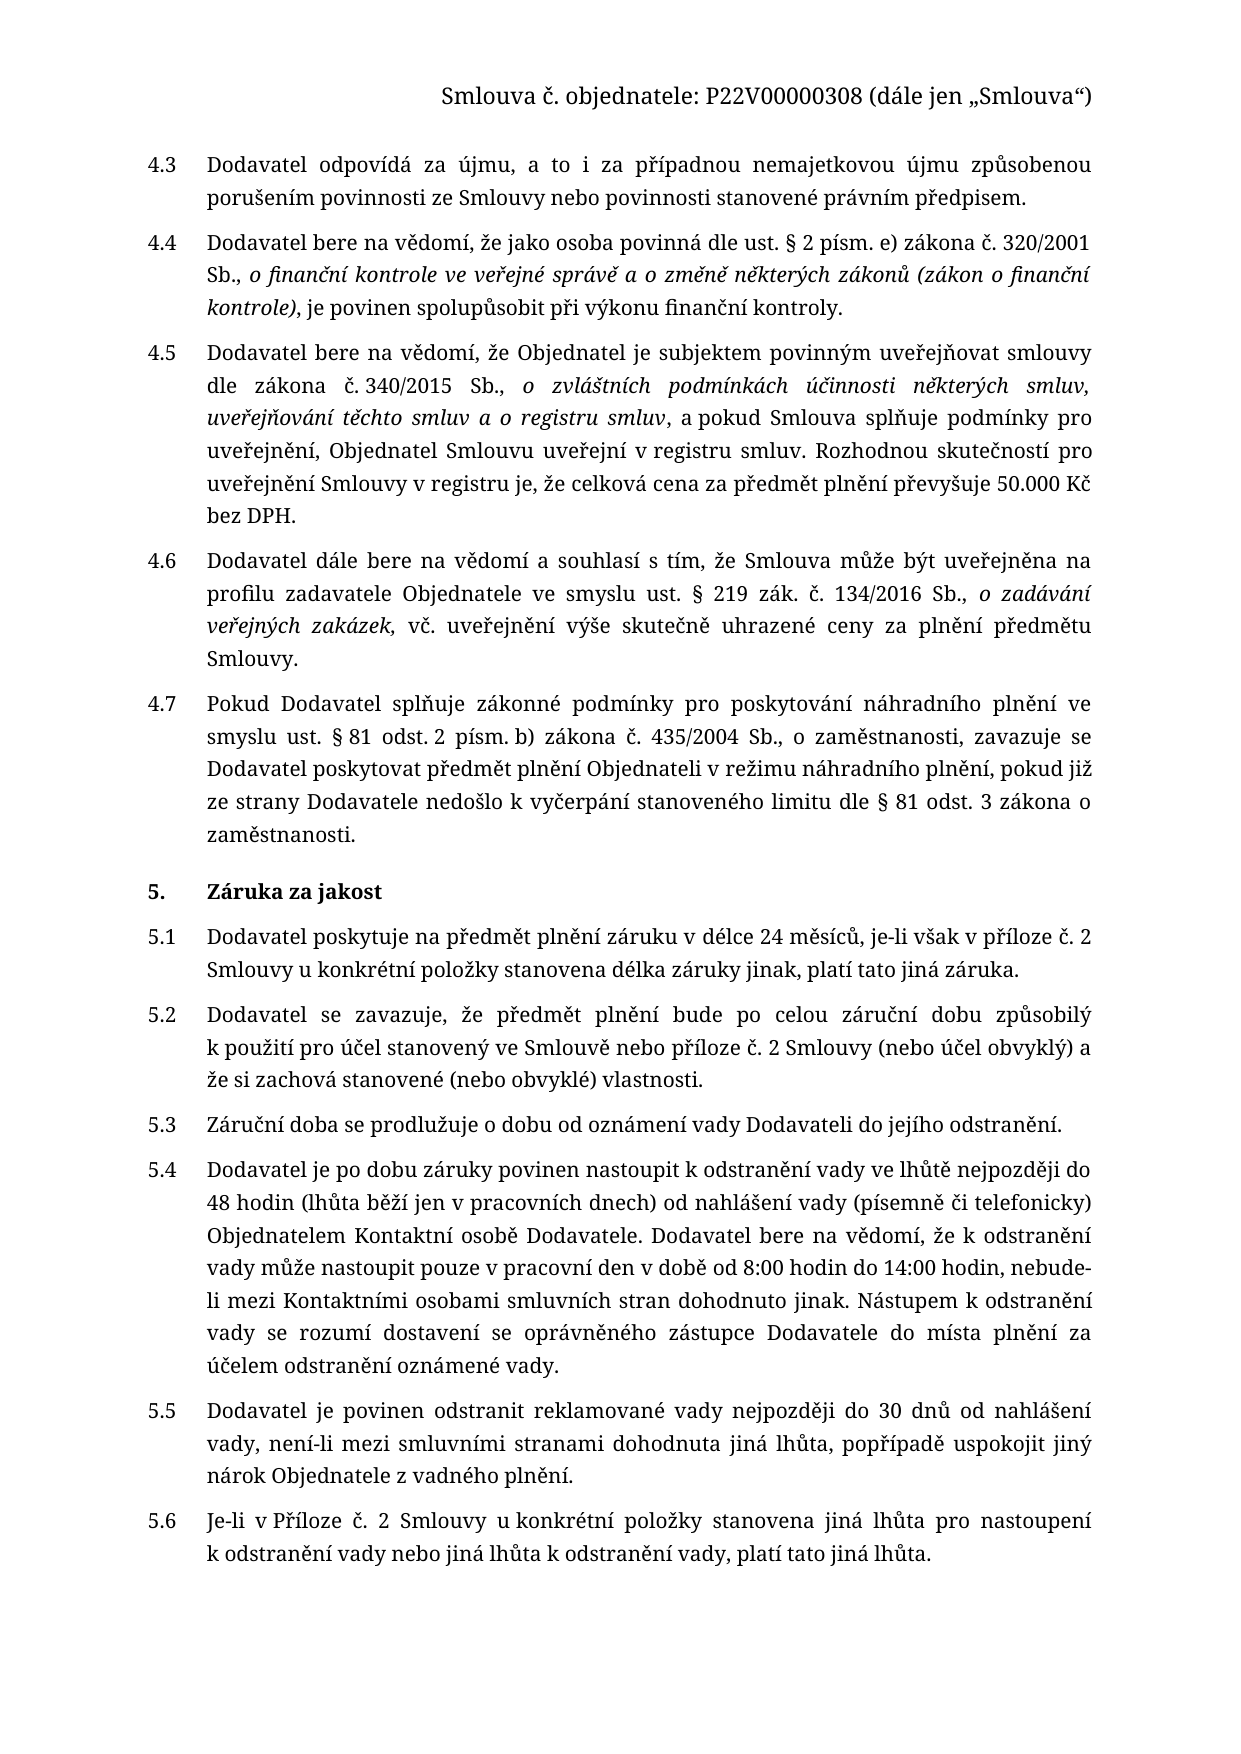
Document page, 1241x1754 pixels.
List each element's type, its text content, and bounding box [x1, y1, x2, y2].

list Dodavatel se zavazuje, že předmět plnění bude po celou záruční dobu způsobilý k použití pro účel stanovený ve Smlouvě nebo příloze č. 2 Smlouvy (nebo účel obvyklý) a že si zachová stanovené (nebo obvyklé) vlastnosti. [148, 1000, 1093, 1094]
list Dodavatel poskytuje na předmět plnění záruku v délce 24 měsíců, je-li však v příloze č. 2 Smlouvy u konkrétní položky stanovena délka záruky jinak, platí tato jiná záruka. [148, 922, 1093, 983]
list Dodavatel bere na vědomí, že Objednatel je subjektem povinným uveřejňovat smlouvy dle zákona č. 340/2015 Sb., o zvláštních podmínkách účinnosti některých smluv, uveřejňování těchto smluv a o registru smluv, a pokud Smlouva splňuje podmínky pro uveřejnění, Objednatel Smlouvu uveřejní v registru smluv. Rozhodnou skutečností pro uveřejnění Smlouvy v registru je, že celková cena za předmět plnění převyšuje 50.000 Kč bez DPH. [148, 338, 1093, 530]
list Pokud Dodavatel splňuje zákonné podmínky pro poskytování náhradního plnění ve smyslu ust. § 81 odst. 2 písm. b) zákona č. 435/2004 Sb., o zaměstnanosti, zavazuje se Dodavatel poskytovat předmět plnění Objednateli v režimu náhradního plnění, pokud již ze strany Dodavatele nedošlo k vyčerpání stanoveného limitu dle § 81 odst. 3 zákona o zaměstnanosti. [148, 689, 1093, 848]
list Dodavatel bere na vědomí, že jako osoba povinná dle ust. § 2 písm. e) zákona č. 320/2001 Sb., o finanční kontrole ve veřejné správě a o změně některých zákonů (zákon o finanční kontrole), je povinen spolupůsobit při výkonu finanční kontroly. [148, 228, 1093, 322]
list Je-li v Příloze č. 2 Smlouvy u konkrétní položky stanovena jiná lhůta pro nastoupení k odstranění vady nebo jiná lhůta k odstranění vady, platí tato jiná lhůta. [148, 1507, 1093, 1568]
list Záruční doba se prodlužuje o dobu od oznámení vady Dodavateli do jejího odstranění. [148, 1110, 1093, 1139]
list Dodavatel je po dobu záruky povinen nastoupit k odstranění vady ve lhůtě nejpozději do 48 hodin (lhůta běží jen v pracovních dnech) od nahlášení vady (písemně či telefonicky) Objednatelem Kontaktní osobě Dodavatele. Dodavatel bere na vědomí, že k odstranění vady může nastoupit pouze v pracovní den v době od 8:00 hodin do 14:00 hodin, nebude-li mezi Kontaktními osobami smluvních stran dohodnuto jinak. Nástupem k odstranění vady se rozumí dostavení se oprávněného zástupce Dodavatele do místa plnění za účelem odstranění oznámené vady. [148, 1156, 1093, 1379]
list Dodavatel dále bere na vědomí a souhlasí s tím, že Smlouva může být uveřejněna na profilu zadavatele Objednatele ve smyslu ust. § 219 zák. č. 134/2016 Sb., o zadávání veřejných zakázek, vč. uveřejnění výše skutečně uhrazené ceny za plnění předmětu Smlouvy. [148, 546, 1093, 673]
list Dodavatel odpovídá za újmu, a to i za případnou nemajetkovou újmu způsobenou porušením povinnosti ze Smlouvy nebo povinnosti stanovené právním předpisem. [148, 150, 1093, 211]
list Záruka za jakost [148, 877, 1093, 906]
list Dodavatel je povinen odstranit reklamované vady nejpozději do 30 dnů od nahlášení vady, není-li mezi smluvními stranami dohodnuta jiná lhůta, popřípadě uspokojit jiný nárok Objednatele z vadného plnění. [148, 1396, 1093, 1490]
